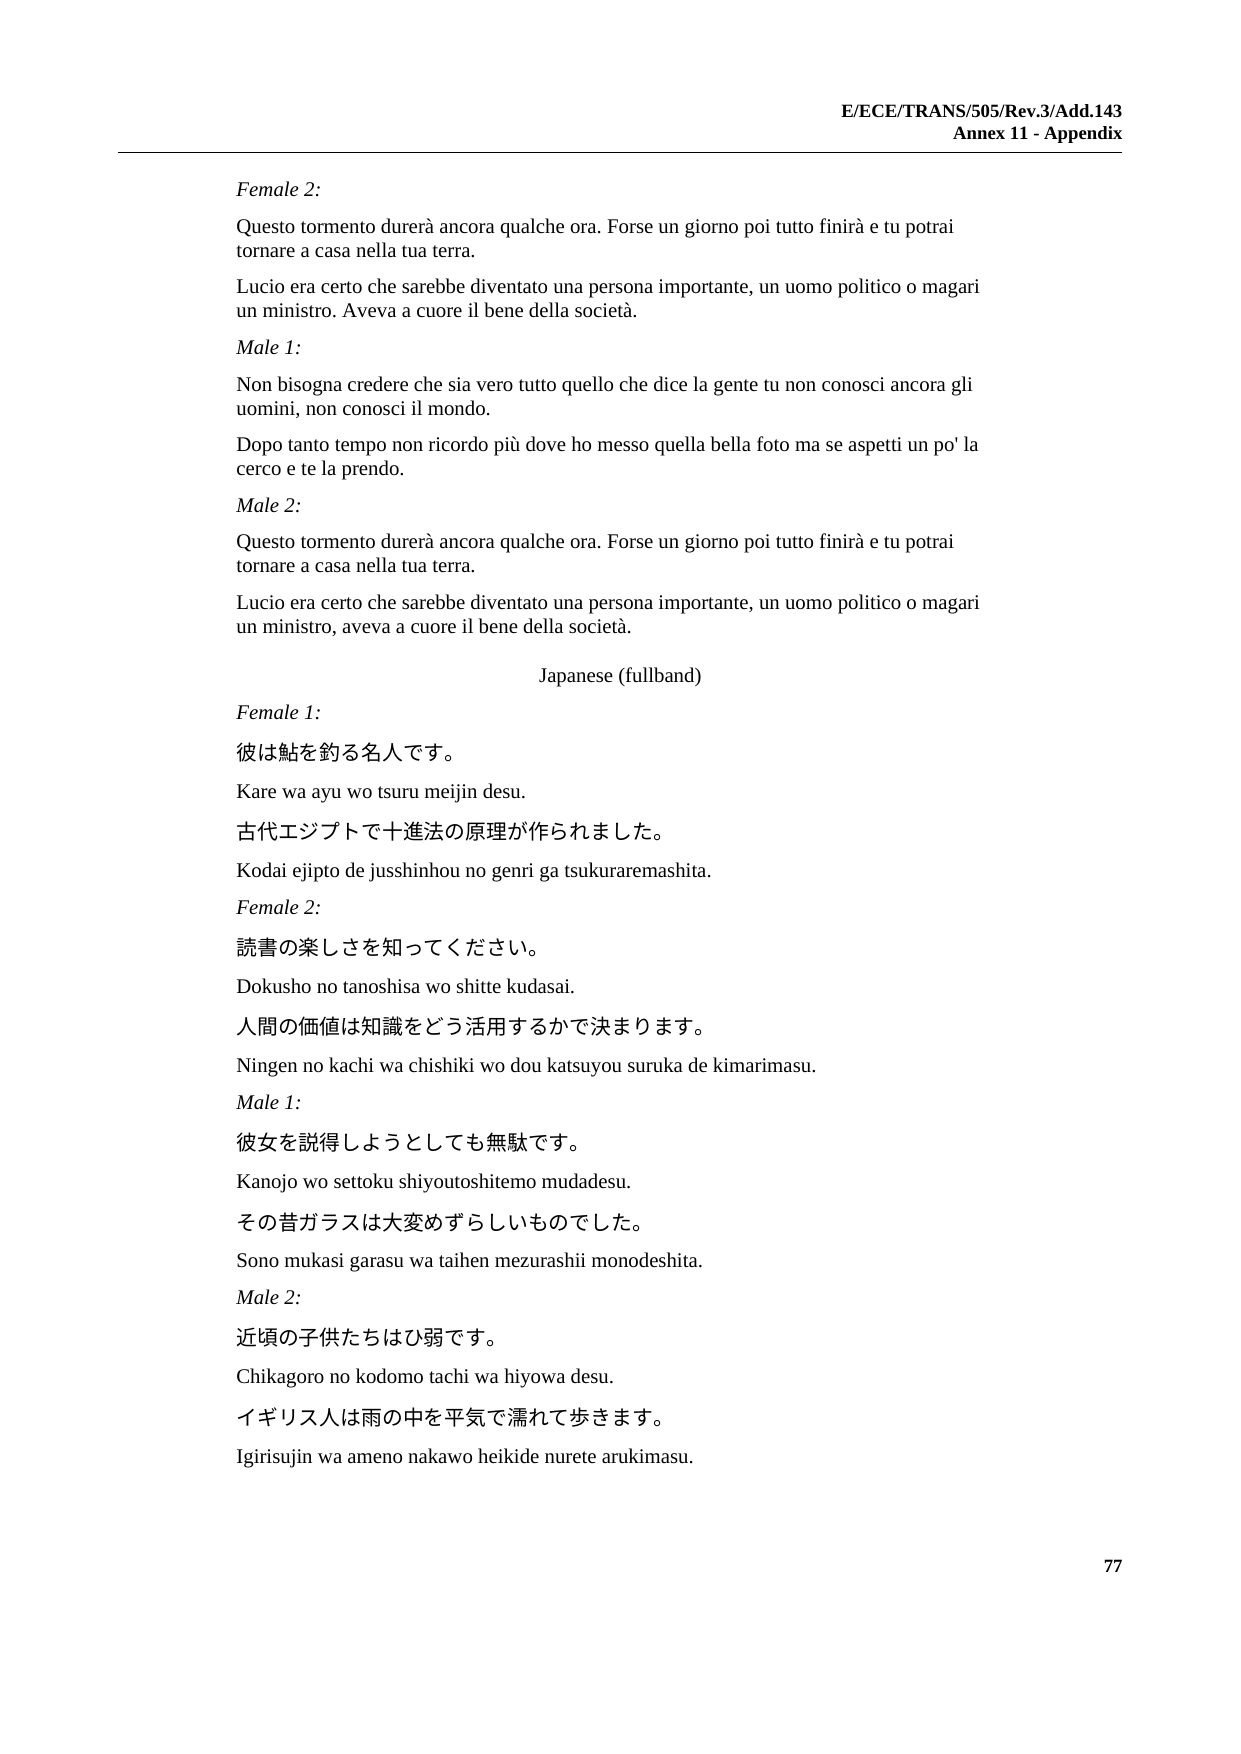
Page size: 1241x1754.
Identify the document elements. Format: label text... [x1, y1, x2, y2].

text 人間の価値は知識をどう活用するかで決まります。 [236, 1011, 1004, 1041]
text Male 1: [236, 1090, 1004, 1114]
text Ningen no kachi wa chishiki wo dou katsuyou suruka de kimarimasu. [236, 1053, 1004, 1077]
text 近頃の子供たちはひ弱です。 [236, 1322, 1004, 1352]
text Kare wa ayu wo tsuru meijin desu. [236, 779, 1004, 803]
text Male 2: [236, 1285, 1004, 1309]
text その昔ガラスは大変めずらしいものでした。 [236, 1206, 1004, 1236]
text 彼は鮎を釣る名人です。 [236, 736, 1004, 766]
text Igirisujin wa ameno nakawo heikide nurete arukimasu. [236, 1443, 1004, 1468]
text Japanese (fullband) [236, 663, 1004, 687]
text 古代エジプトで十進法の原理が作られました。 [236, 816, 1004, 846]
text Female 1: [236, 700, 1004, 724]
text Female 2: [236, 895, 1004, 919]
text Lucio era certo che sarebbe diventato una persona importante, un uomo politico o magari un ministro, aveva a cuore il bene della società. [236, 590, 1004, 638]
text 彼女を説得しようとしても無駄です。 [236, 1126, 1004, 1157]
text Dokusho no tanoshisa wo shitte kudasai. [236, 974, 1004, 998]
text イギリス人は雨の中を平気で濡れて歩きます。 [236, 1401, 1004, 1431]
text Male 2: [236, 493, 1004, 517]
text Chikagoro no kodomo tachi wa hiyowa desu. [236, 1364, 1004, 1388]
text Non bisogna credere che sia vero tutto quello che dice la gente tu non conosci ancora gli uomini, non conosci il mondo. [236, 372, 1004, 420]
text Questo tormento durerà ancora qualche ora. Forse un giorno poi tutto finirà e tu potrai tornare a casa nella tua terra. [236, 529, 1004, 577]
text Lucio era certo che sarebbe diventato una persona importante, un uomo politico o magari un ministro. Aveva a cuore il bene della società. [236, 274, 1004, 322]
text Questo tormento durerà ancora qualche ora. Forse un giorno poi tutto finirà e tu potrai tornare a casa nella tua terra. [236, 214, 1004, 262]
text 読書の楽しさを知ってください。 [236, 931, 1004, 962]
text Male 1: [236, 335, 1004, 359]
text Kanojo wo settoku shiyoutoshitemo mudadesu. [236, 1169, 1004, 1193]
text Sono mukasi garasu wa taihen mezurashii monodeshita. [236, 1248, 1004, 1272]
text Dopo tanto tempo non ricordo più dove ho messo quella bella foto ma se aspetti un po' la cerco e te la prendo. [236, 432, 1004, 480]
text Female 2: [236, 177, 1004, 201]
text Kodai ejipto de jusshinhou no genri ga tsukuraremashita. [236, 858, 1004, 882]
